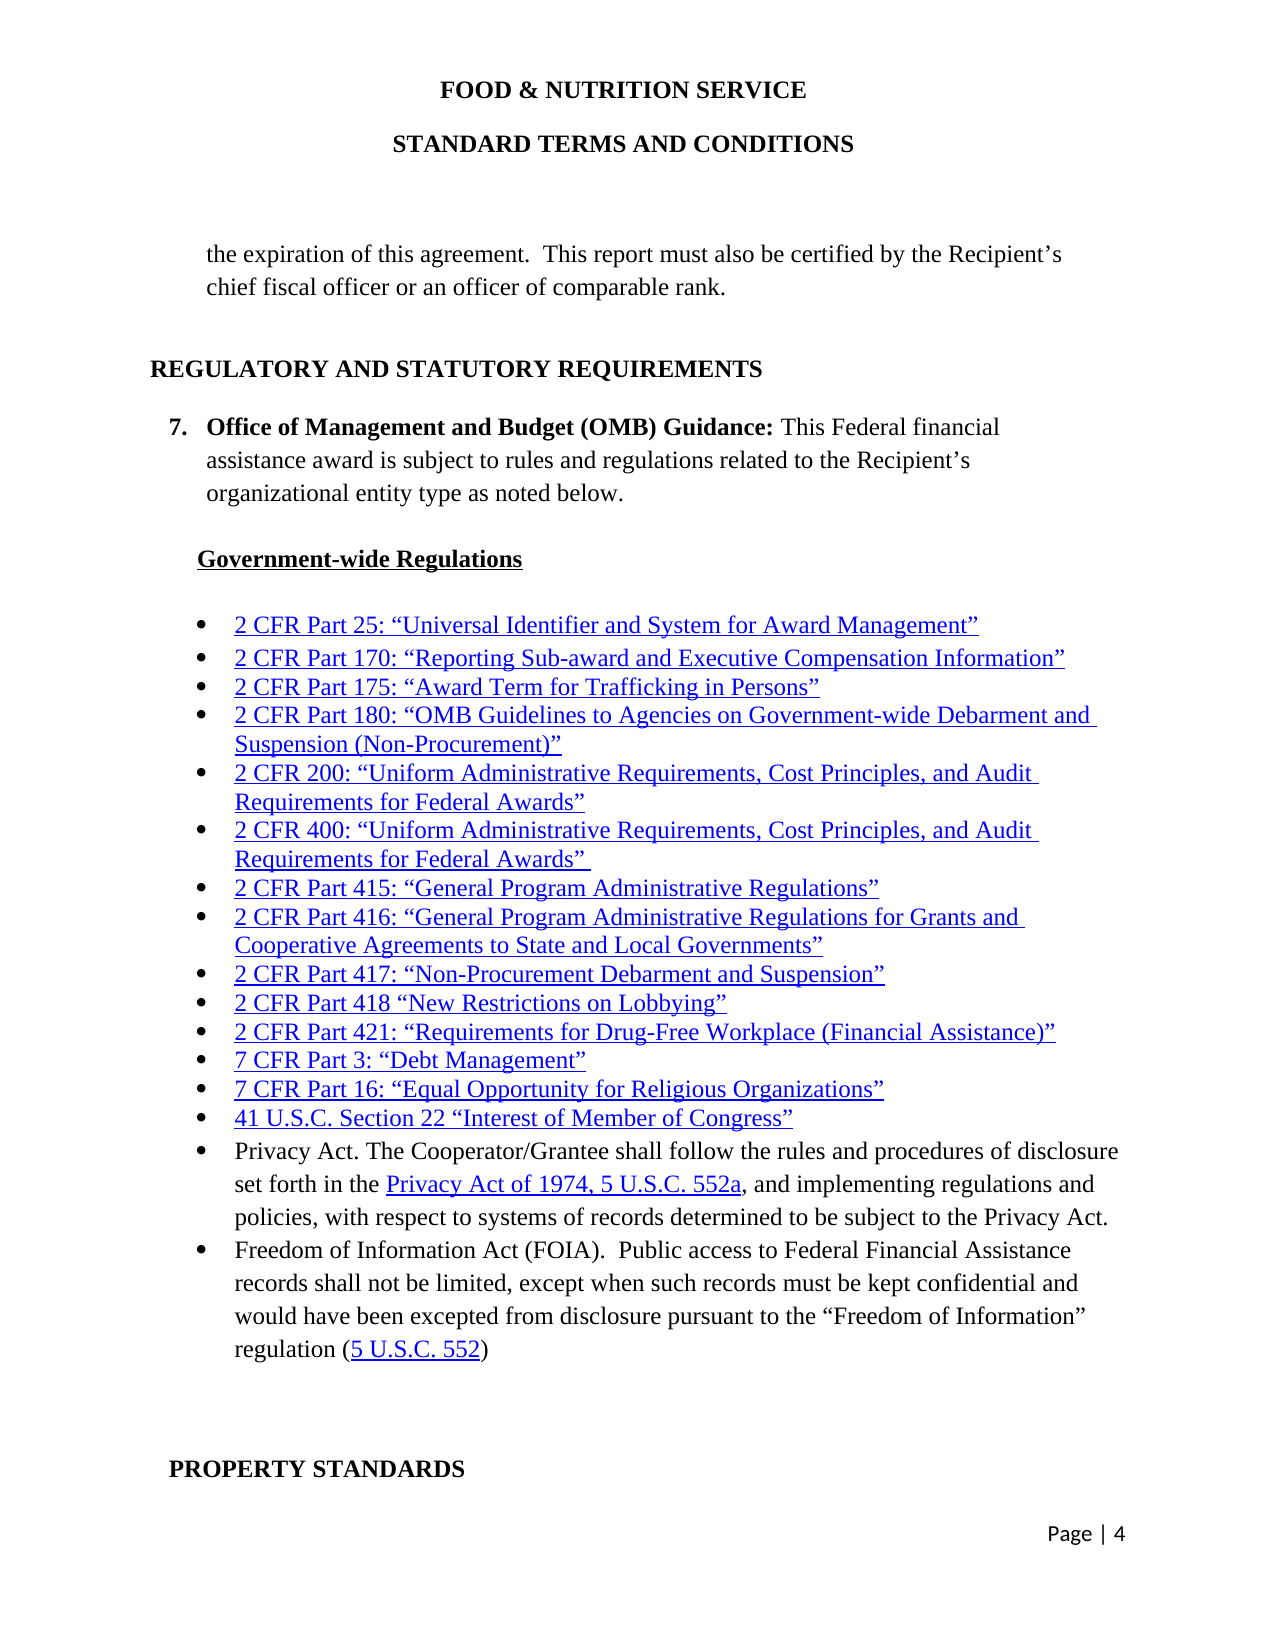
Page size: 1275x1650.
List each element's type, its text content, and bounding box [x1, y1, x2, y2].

list 2 CFR Part 415: “General Program Administrative Regulations” [197, 873, 1097, 902]
list 2 CFR Part 417: “Non-Procurement Debarment and Suspension” [197, 959, 1097, 988]
text PROPERTY STANDARDS [169, 1454, 1097, 1483]
text REGULATORY AND STATUTORY REQUIREMENTS [150, 354, 1097, 383]
list 7 CFR Part 16: “Equal Opportunity for Religious Organizations” [197, 1074, 1097, 1103]
list 2 CFR 200: “Uniform Administrative Requirements, Cost Principles, and Audit Requirements for Federal Awards” [197, 758, 1125, 816]
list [169, 239, 1097, 301]
list 2 CFR Part 180: “OMB Guidelines to Agencies on Government-wide Debarment and Suspension (Non-Procurement)” [197, 701, 1125, 758]
list 7 CFR Part 3: “Debt Management” [197, 1046, 1097, 1074]
list 2 CFR Part 418 “New Restrictions on Lobbying” [197, 988, 1097, 1017]
list Freedom of Information Act (FOIA). Public access to Federal Financial Assistance records shall not be limited, except when such records must be kept confidential and would have been excepted from disclosure pursuant to the “Freedom of Information” regulation (5 U.S.C. 552) [197, 1235, 1125, 1363]
list 2 CFR Part 175: “Award Term for Trafficking in Persons” [197, 672, 1125, 701]
list 2 CFR 400: “Uniform Administrative Requirements, Cost Principles, and Audit Requirements for Federal Awards” [197, 816, 1125, 873]
list 2 CFR Part 421: “Requirements for Drug-Free Workplace (Financial Assistance)” [197, 1017, 1097, 1046]
list 2 CFR Part 170: “Reporting Sub-award and Executive Compensation Information” [197, 643, 1125, 672]
list Office of Management and Budget (OMB) Guidance: This Federal financial assistance award is subject to rules and regulations related to the Recipient’s organizational entity type as noted below. [169, 412, 1097, 507]
list Privacy Act. The Cooperator/Grantee shall follow the rules and procedures of disclosure set forth in the Privacy Act of 1974, 5 U.S.C. 552a, and implementing regulations and policies, with respect to systems of records determined to be subject to the Privacy Act. [197, 1136, 1125, 1231]
list 41 U.S.C. Section 22 “Interest of Member of Congress” [197, 1103, 1097, 1132]
text Government-wide Regulations [169, 544, 1097, 573]
list 2 CFR Part 25: “Universal Identifier and System for Award Management” [197, 610, 1097, 639]
list 2 CFR Part 416: “General Program Administrative Regulations for Grants and Cooperative Agreements to State and Local Governments” [197, 902, 1097, 959]
